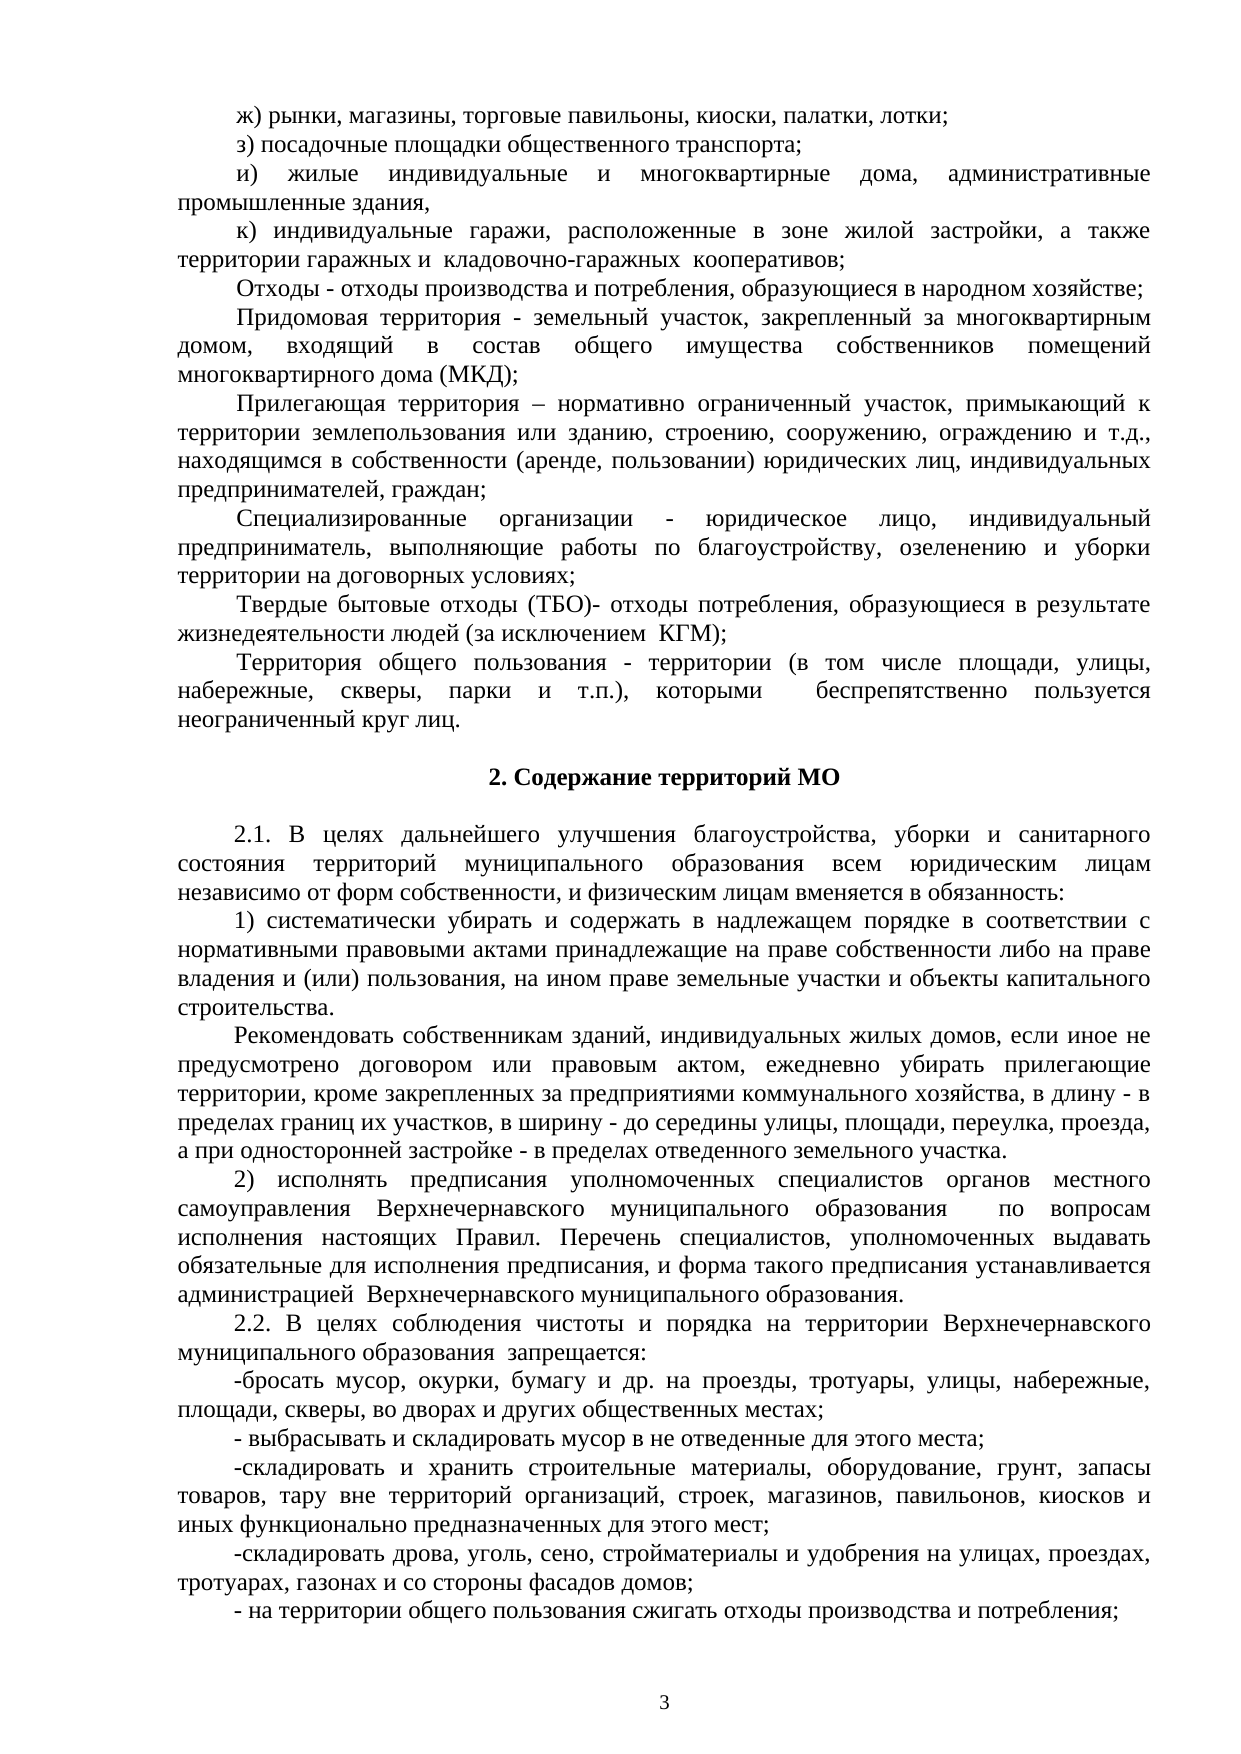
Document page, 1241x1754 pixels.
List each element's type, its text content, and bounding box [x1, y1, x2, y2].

text 1) систематически убирать и содержать в надлежащем порядке в соответствии с нормативными правовыми актами принадлежащие на праве собственности либо на праве владения и (или) пользования, на ином праве земельные участки и объекты капитального строительства. [177, 905, 1152, 1020]
text -бросать мусор, окурки, бумагу и др. на проезды, тротуары, улицы, набережные, площади, скверы, во дворах и других общественных местах; [177, 1365, 1152, 1423]
text Специализированные организации - юридическое лицо, индивидуальный предприниматель, выполняющие работы по благоустройству, озеленению и уборки территории на договорных условиях; [177, 503, 1152, 589]
text -складировать и хранить строительные материалы, оборудование, грунт, запасы товаров, тару вне территорий организаций, строек, магазинов, павильонов, киосков и иных функционально предназначенных для этого мест; [177, 1452, 1152, 1538]
text Отходы - отходы производства и потребления, образующиеся в народном хозяйстве; [177, 273, 1152, 302]
text з) посадочные площадки общественного транспорта; [177, 129, 1152, 158]
text ж) рынки, магазины, торговые павильоны, киоски, палатки, лотки; [177, 100, 1152, 129]
text 2.1. В целях дальнейшего улучшения благоустройства, уборки и санитарного состояния территорий муниципального образования всем юридическим лицам независимо от форм собственности, и физическим лицам вменяется в обязанность: [177, 819, 1152, 905]
text 2. Содержание территорий МО [177, 762, 1152, 790]
text к) индивидуальные гаражи, расположенные в зоне жилой застройки, а также территории гаражных и кладовочно-гаражных кооперативов; [177, 215, 1152, 273]
text 2) исполнять предписания уполномоченных специалистов органов местного самоуправления Верхнечернавского муниципального образования по вопросам исполнения настоящих Правил. Перечень специалистов, уполномоченных выдавать обязательные для исполнения предписания, и форма такого предписания устанавливается администрацией Верхнечернавского муниципального образования. [177, 1164, 1152, 1308]
text Придомовая территория - земельный участок, закрепленный за многоквартирным домом, входящий в состав общего имущества собственников помещений многоквартирного дома (МКД); [177, 302, 1152, 388]
text Прилегающая территория – нормативно ограниченный участок, примыкающий к территории землепользования или зданию, строению, сооружению, ограждению и т.д., находящимся в собственности (аренде, пользовании) юридических лиц, индивидуальных предпринимателей, граждан; [177, 388, 1152, 503]
text 2.2. В целях соблюдения чистоты и порядка на территории Верхнечернавского муниципального образования запрещается: [177, 1308, 1152, 1365]
text - на территории общего пользования сжигать отходы производства и потребления; [177, 1595, 1152, 1624]
text -складировать дрова, уголь, сено, стройматериалы и удобрения на улицах, проездах, тротуарах, газонах и со стороны фасадов домов; [177, 1538, 1152, 1595]
text - выбрасывать и складировать мусор в не отведенные для этого места; [177, 1423, 1152, 1452]
text Территория общего пользования - территории (в том числе площади, улицы, набережные, скверы, парки и т.п.), которыми беспрепятственно пользуется неограниченный круг лиц. [177, 647, 1152, 733]
text Твердые бытовые отходы (ТБО)- отходы потребления, образующиеся в результате жизнедеятельности людей (за исключением КГМ); [177, 589, 1152, 647]
text Рекомендовать собственникам зданий, индивидуальных жилых домов, если иное не предусмотрено договором или правовым актом, ежедневно убирать прилегающие территории, кроме закрепленных за предприятиями коммунального хозяйства, в длину - в пределах границ их участков, в ширину - до середины улицы, площади, переулка, проезда, а при односторонней застройке - в пределах отведенного земельного участка. [177, 1020, 1152, 1164]
text и) жилые индивидуальные и многоквартирные дома, административные промышленные здания, [177, 158, 1152, 215]
